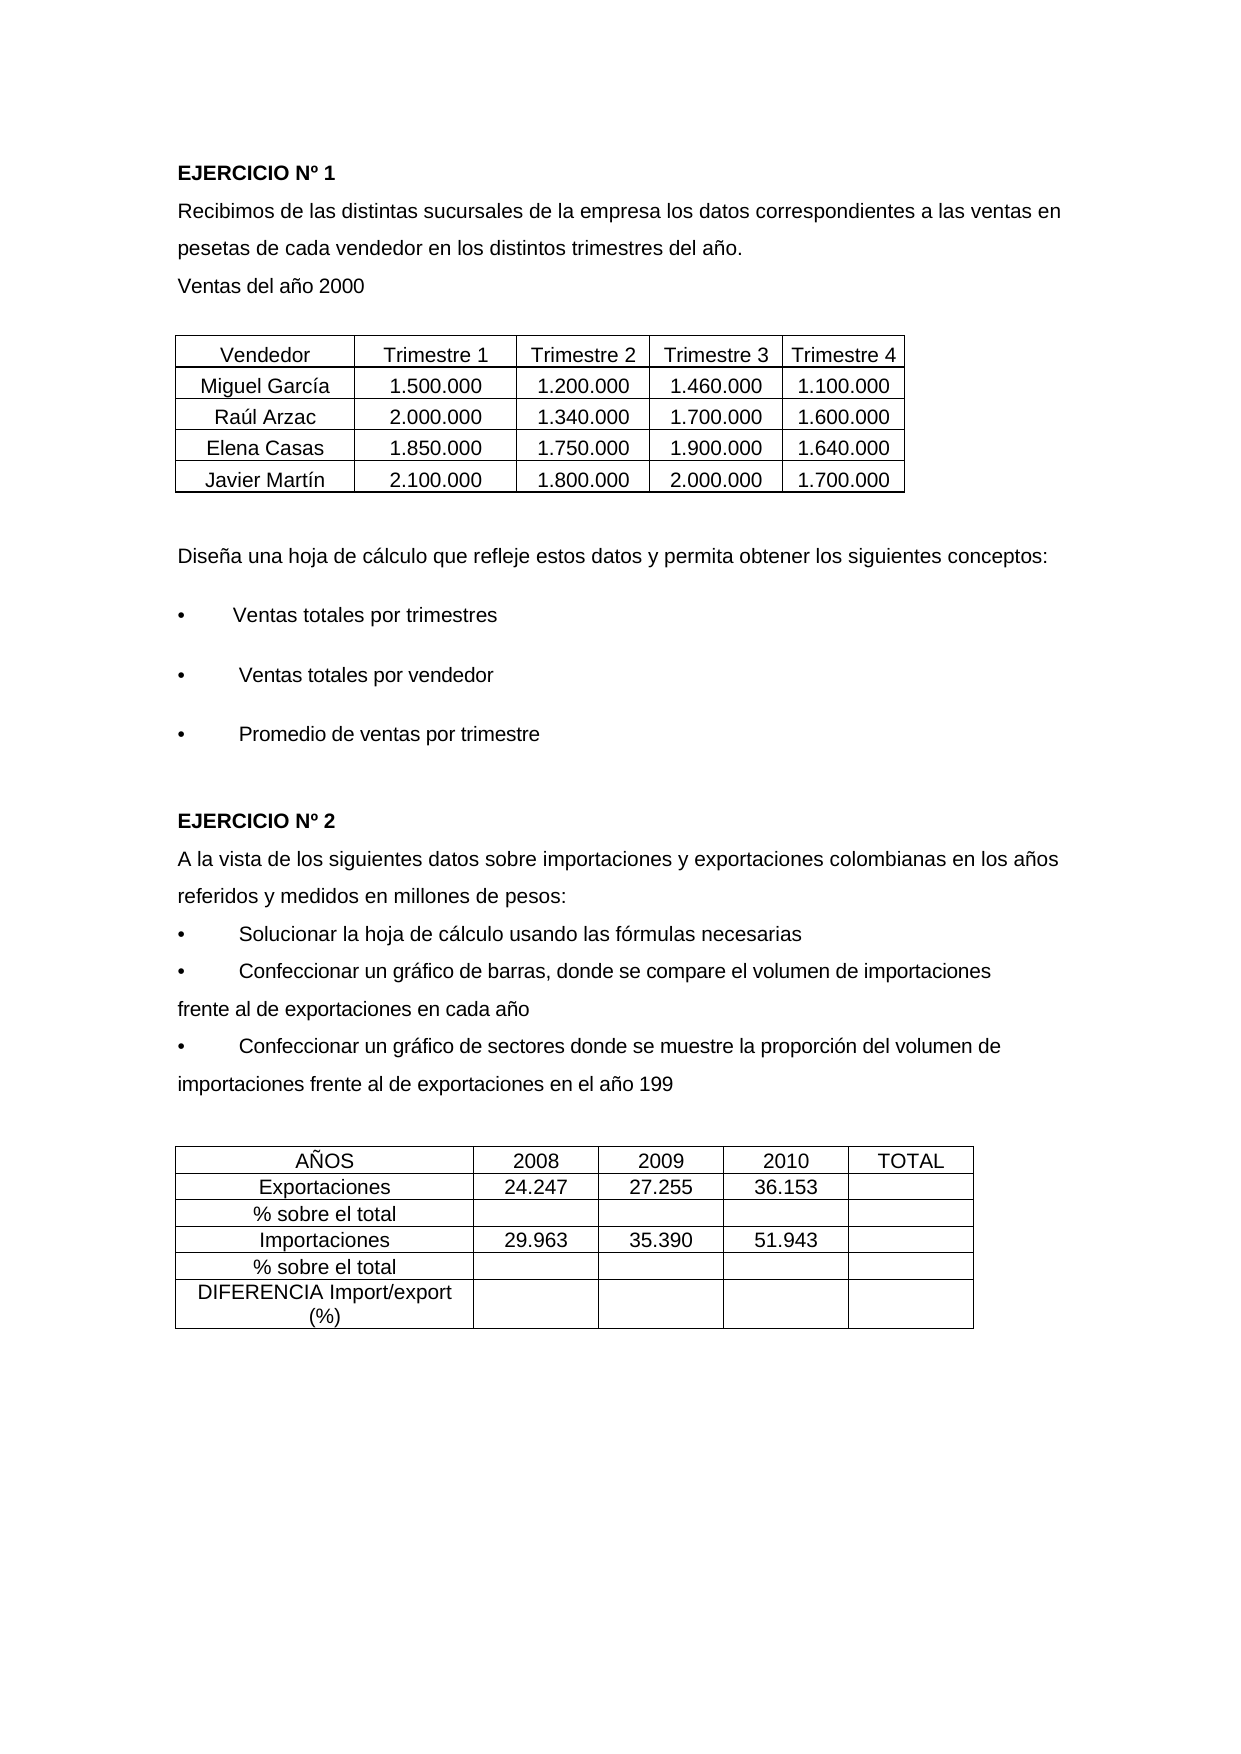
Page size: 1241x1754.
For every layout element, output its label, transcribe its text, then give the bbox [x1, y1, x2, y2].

text A la vista de los siguientes datos sobre importaciones y exportaciones colombianas en los años [177, 833, 1063, 871]
table_cell [474, 1280, 598, 1328]
table_cell 2.000.000 [650, 461, 782, 491]
text Recibimos de las distintas sucursales de la empresa los datos correspondientes a las ventas en [177, 185, 1063, 223]
table_cell [474, 1200, 598, 1226]
table_cell 29.963 [474, 1227, 598, 1252]
table_header Trimestre 4 [783, 336, 904, 366]
text importaciones frente al de exportaciones en el año 199 [177, 1058, 1063, 1096]
table_cell % sobre el total [176, 1200, 473, 1226]
table_cell 1.500.000 [355, 368, 516, 398]
table_cell 24.247 [474, 1174, 598, 1199]
table_cell 1.800.000 [517, 461, 649, 491]
table_cell [724, 1280, 848, 1328]
table_cell 1.750.000 [517, 430, 649, 460]
table_cell [724, 1253, 848, 1279]
text •Ventas totales por trimestres • Ventas totales por vendedor • Promedio de ventas por trimestre [177, 567, 1063, 746]
text referidos y medidos en millones de pesos: [177, 871, 1063, 908]
table_cell [849, 1227, 973, 1252]
text • Solucionar la hoja de cálculo usando las fórmulas necesarias [177, 908, 1063, 946]
table_cell [724, 1200, 848, 1226]
table_cell 1.850.000 [355, 430, 516, 460]
table_header 2008 [474, 1147, 598, 1172]
table_cell 1.460.000 [650, 368, 782, 398]
table_header Trimestre 3 [650, 336, 782, 366]
table_cell 1.700.000 [650, 399, 782, 429]
table_header Vendedor [176, 336, 354, 366]
text frente al de exportaciones en cada año [177, 983, 1063, 1021]
table_cell 1.200.000 [517, 368, 649, 398]
text pesetas de cada vendedor en los distintos trimestres del año. [177, 223, 1063, 260]
text Diseña una hoja de cálculo que refleje estos datos y permita obtener los siguientes conceptos: [177, 530, 1063, 567]
table_cell % sobre el total [176, 1253, 473, 1279]
text Ventas del año 2000 [177, 260, 1063, 298]
table_cell 1.700.000 [783, 461, 904, 491]
table_cell Importaciones [176, 1227, 473, 1252]
table_cell 36.153 [724, 1174, 848, 1199]
table_cell DIFERENCIA Import/export (%) [176, 1280, 473, 1328]
table_header Trimestre 1 [355, 336, 516, 366]
table_cell [474, 1253, 598, 1279]
table_cell Elena Casas [176, 430, 354, 460]
table_cell Raúl Arzac [176, 399, 354, 429]
text EJERCICIO Nº 2 [177, 796, 1063, 833]
table_cell [849, 1253, 973, 1279]
table_cell Javier Martín [176, 461, 354, 491]
table_cell 1.340.000 [517, 399, 649, 429]
table_cell [849, 1200, 973, 1226]
text EJERCICIO Nº 1 [177, 148, 1063, 185]
table_cell 1.100.000 [783, 368, 904, 398]
table_header 2010 [724, 1147, 848, 1172]
table_cell 1.900.000 [650, 430, 782, 460]
table_cell 27.255 [599, 1174, 723, 1199]
table_cell Exportaciones [176, 1174, 473, 1199]
table_cell [599, 1280, 723, 1328]
table_cell [849, 1174, 973, 1199]
text • Confeccionar un gráfico de sectores donde se muestre la proporción del volumen de [177, 1021, 1063, 1058]
table_cell 51.943 [724, 1227, 848, 1252]
table_header TOTAL [849, 1147, 973, 1172]
table_cell 1.640.000 [783, 430, 904, 460]
table_cell 2.000.000 [355, 399, 516, 429]
table_cell 2.100.000 [355, 461, 516, 491]
table_cell [599, 1200, 723, 1226]
table_header 2009 [599, 1147, 723, 1172]
text • Confeccionar un gráfico de barras, donde se compare el volumen de importaciones [177, 946, 1063, 983]
table_cell 35.390 [599, 1227, 723, 1252]
table_header AÑOS [176, 1147, 473, 1172]
table_cell 1.600.000 [783, 399, 904, 429]
table_cell [849, 1280, 973, 1328]
table_header Trimestre 2 [517, 336, 649, 366]
table_cell Miguel García [176, 368, 354, 398]
table_cell [599, 1253, 723, 1279]
